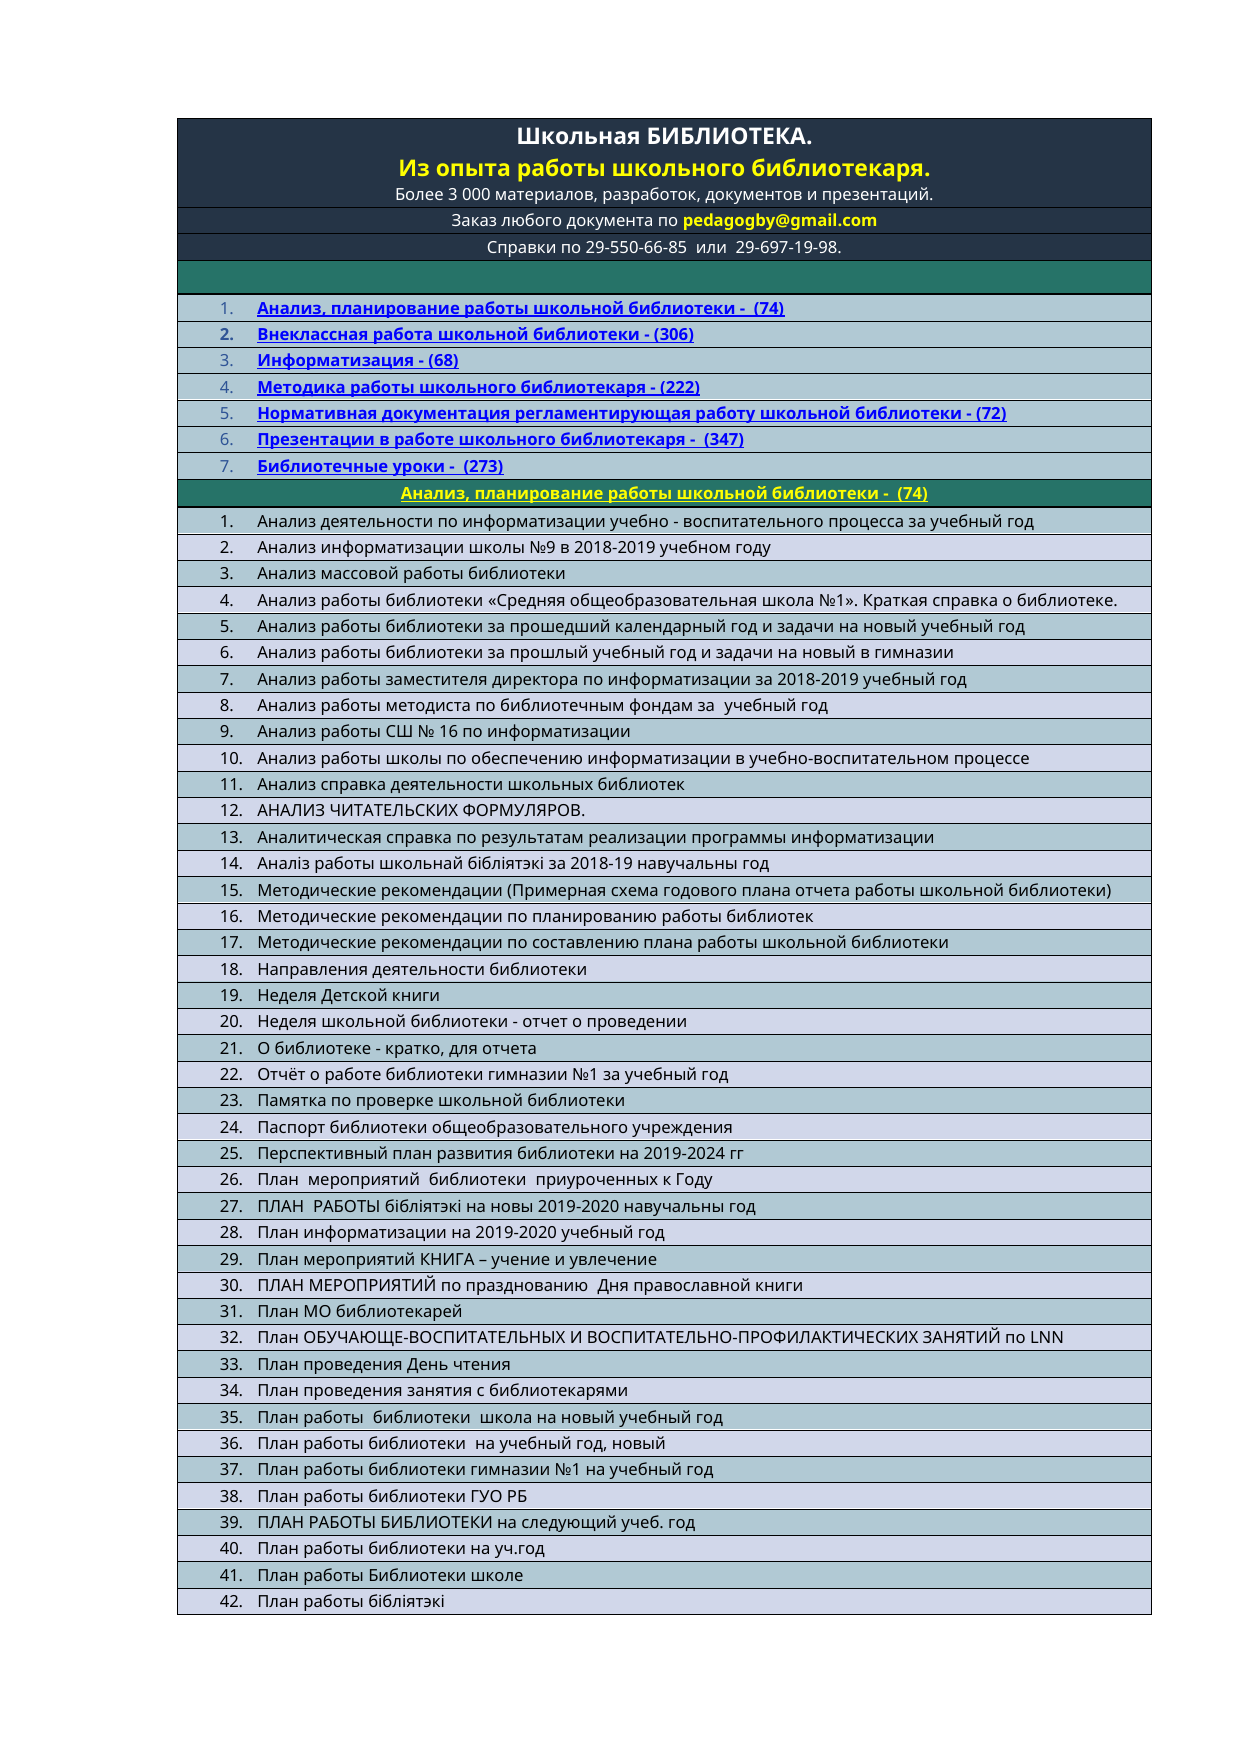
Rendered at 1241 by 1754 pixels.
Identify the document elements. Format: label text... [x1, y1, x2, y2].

table_cell Информатизация - (68) [178, 348, 1151, 373]
table_cell Методика работы школьного библиотекаря - (222) [178, 374, 1151, 399]
table_cell Неделя школьной библиотеки - отчет о проведении [178, 1009, 1151, 1034]
table_cell Аналіз работы школьнай бібліятэкі за 2018-19 навучальны год [178, 851, 1151, 876]
table_cell План работы библиотеки на уч.год [178, 1536, 1151, 1561]
table_cell План ОБУЧАЮЩЕ-ВОСПИТАТЕЛЬНЫХ И ВОСПИТАТЕЛЬНО-ПРОФИЛАКТИЧЕСКИХ ЗАНЯТИЙ по LNN [178, 1325, 1151, 1350]
table_cell Паспорт библиотеки общеобразовательного учреждения [178, 1114, 1151, 1139]
table_cell План работы библиотеки гимназии №1 на учебный год [178, 1457, 1151, 1482]
table_cell Нормативная документация регламентирующая работу школьной библиотеки - (72) [178, 401, 1151, 426]
table_cell Анализ справка деятельности школьных библиотек [178, 772, 1151, 797]
table_cell Анализ, планирование работы школьной библиотеки - (74) [178, 480, 1151, 506]
table_cell План информатизации на 2019-2020 учебный год [178, 1220, 1151, 1245]
table_cell План проведения День чтения [178, 1351, 1151, 1377]
table_cell Анализ информатизации школы №9 в 2018-2019 учебном году [178, 535, 1151, 560]
table_cell Анализ работы методиста по библиотечным фондам за учебный год [178, 693, 1151, 718]
table_cell Анализ работы библиотеки за прошедший календарный год и задачи на новый учебный год [178, 614, 1151, 639]
table_cell План проведения занятия с библиотекарями [178, 1378, 1151, 1403]
table_cell Аналитическая справка по результатам реализации программы информатизации [178, 824, 1151, 850]
table_cell План работы библиотеки на учебный год, новый [178, 1431, 1151, 1456]
table_cell Отчёт о работе библиотеки гимназии №1 за учебный год [178, 1062, 1151, 1087]
table_cell Методические рекомендации (Примерная схема годового плана отчета работы школьной библиотеки) [178, 877, 1151, 902]
table_cell Справки по 29-550-66-85 или 29-697-19-98. [178, 234, 1151, 260]
table_cell План МО библиотекарей [178, 1299, 1151, 1324]
table_cell ПЛАН МЕРОПРИЯТИЙ по празднованию Дня православной книги [178, 1273, 1151, 1298]
table_cell Перспективный план развития библиотеки на 2019-2024 гг [178, 1141, 1151, 1166]
table_cell Внеклассная работа школьной библиотеки - (306) [178, 322, 1151, 347]
table_cell Памятка по проверке школьной библиотеки [178, 1088, 1151, 1113]
table_cell Анализ массовой работы библиотеки [178, 561, 1151, 586]
table_cell [178, 261, 1151, 293]
table_cell Анализ работы школы по обеспечению информатизации в учебно-воспитательном процессе [178, 745, 1151, 771]
table_cell План работы бібліятэкі [178, 1589, 1151, 1614]
table_cell План мероприятий КНИГА – учение и увлечение [178, 1246, 1151, 1271]
table_cell Библиотечные уроки - (273) [178, 453, 1151, 479]
table_cell План работы библиотеки ГУО РБ [178, 1483, 1151, 1508]
table_cell АНАЛИЗ ЧИТАТЕЛЬСКИХ ФОРМУЛЯРОВ. [178, 798, 1151, 823]
table_cell ПЛАН РАБОТЫ бібліятэкі на новы 2019-2020 навучальны год [178, 1193, 1151, 1219]
table_cell Неделя Детской книги [178, 983, 1151, 1008]
table_cell План работы Библиотеки школе [178, 1562, 1151, 1588]
table_cell Анализ работы библиотеки за прошлый учебный год и задачи на новый в гимназии [178, 640, 1151, 665]
table_cell ПЛАН РАБОТЫ БИБЛИОТЕКИ на следующий учеб. год [178, 1510, 1151, 1535]
table_cell Анализ деятельности по информатизации учебно - воспитательного процесса за учебный год [178, 508, 1151, 533]
table_cell План мероприятий библиотеки приуроченных к Году [178, 1167, 1151, 1192]
table_cell Методические рекомендации по планированию работы библиотек [178, 904, 1151, 929]
table_cell Презентации в работе школьного библиотекаря - (347) [178, 427, 1151, 452]
table_cell Анализ, планирование работы школьной библиотеки - (74) [178, 295, 1151, 321]
table_cell План работы библиотеки школа на новый учебный год [178, 1404, 1151, 1429]
table_cell Анализ работы заместителя директора по информатизации за 2018-2019 учебный год [178, 666, 1151, 692]
table_cell Направления деятельности библиотеки [178, 956, 1151, 981]
table_cell Заказ любого документа по pedagogby@gmail.com [178, 208, 1151, 233]
table_cell Анализ работы библиотеки «Средняя общеобразовательная школа №1». Краткая справка о библиотеке. [178, 587, 1151, 612]
table_cell Анализ работы СШ № 16 по информатизации [178, 719, 1151, 744]
table_cell О библиотеке - кратко, для отчета [178, 1035, 1151, 1061]
table_cell Методические рекомендации по составлению плана работы школьной библиотеки [178, 930, 1151, 955]
table_header Школьная БИБЛИОТЕКА. Из опыта работы школьного библиотекаря. Более 3 000 материалов, разработок, документов и презентаций. [178, 119, 1151, 207]
